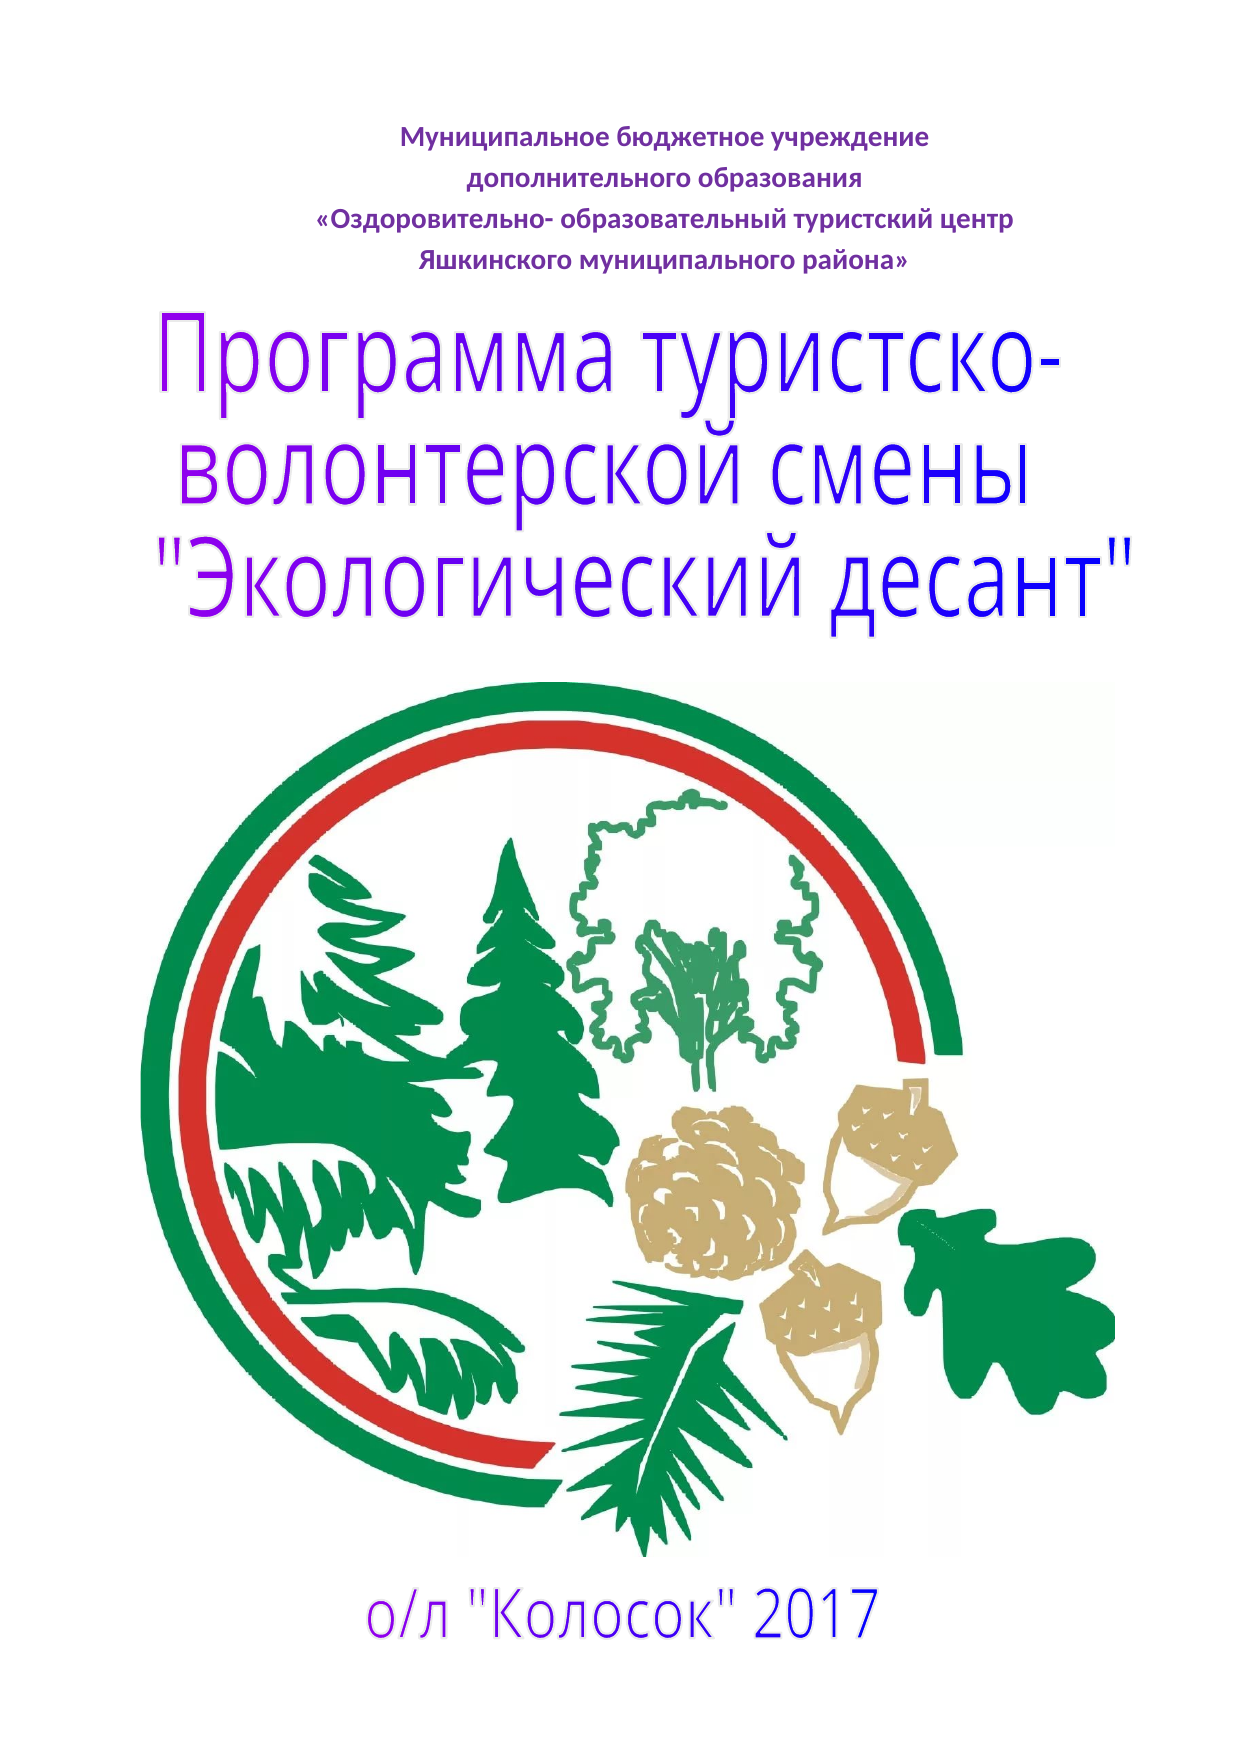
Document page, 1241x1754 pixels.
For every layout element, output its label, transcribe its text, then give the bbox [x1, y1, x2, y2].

text дополнительного образования [177, 159, 1152, 195]
text Яшкинского муниципального района» [177, 241, 1152, 277]
text Муниципальное бюджетное учреждение [177, 118, 1152, 154]
picture [140, 682, 1115, 1557]
text «Оздоровительно- образовательный туристский центр [177, 200, 1152, 236]
